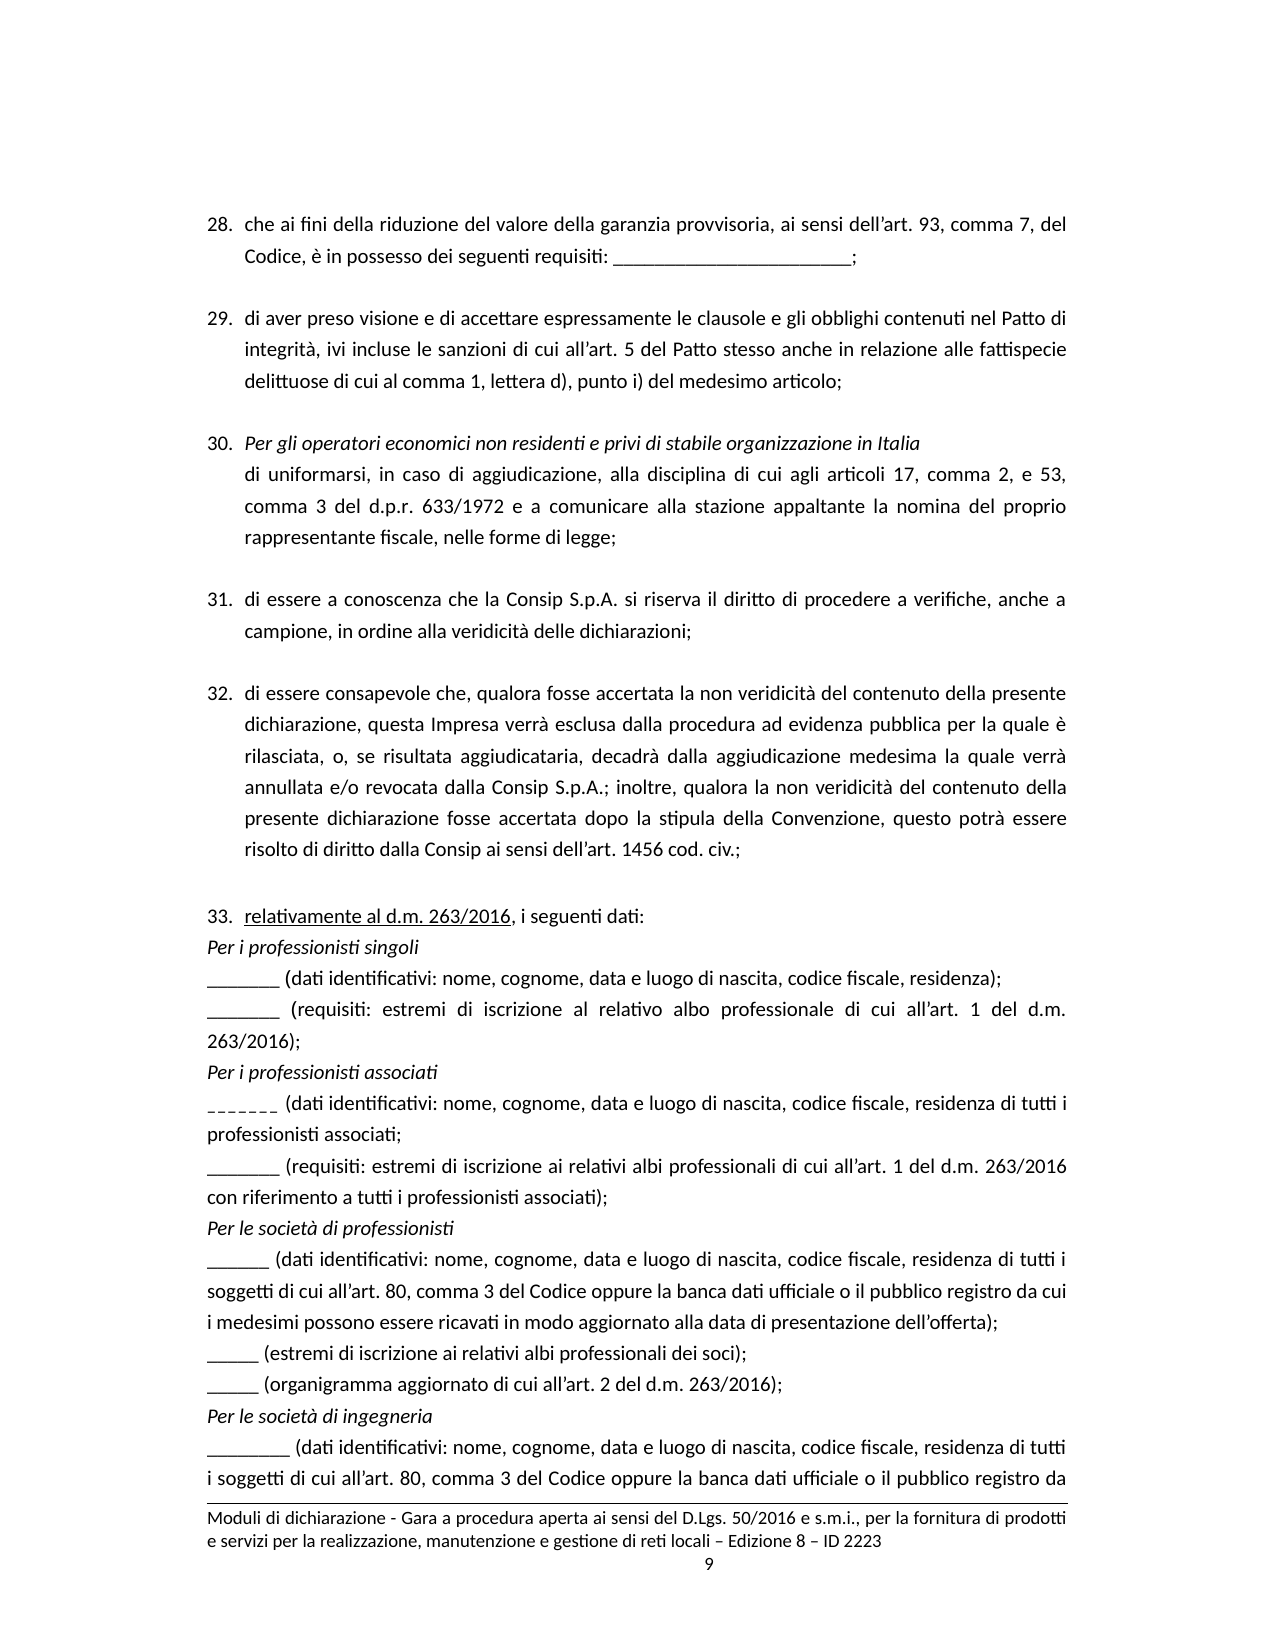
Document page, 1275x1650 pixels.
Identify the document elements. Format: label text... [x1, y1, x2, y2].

text Per le società di ingegneria [207, 1398, 1068, 1429]
text Per i professionisti associati [207, 1054, 1068, 1086]
list di essere consapevole che, qualora fosse accertata la non veridicità del contenuto della presente dichiarazione, questa Impresa verrà esclusa dalla procedura ad evidenza pubblica per la quale è rilasciata, o, se risultata aggiudicataria, decadrà dalla aggiudicazione medesima la quale verrà annullata e/o revocata dalla Consip S.p.A.; inoltre, qualora la non veridicità del contenuto della presente dichiarazione fosse accertata dopo la stipula della Convenzione, questo potrà essere risolto di diritto dalla Consip ai sensi dell’art. 1456 cod. civ.; [207, 676, 1068, 863]
text _______ (dati identificativi: nome, cognome, data e luogo di nascita, codice fiscale, residenza); [207, 961, 1068, 992]
text _____ (organigramma aggiornato di cui all’art. 2 del d.m. 263/2016); [207, 1367, 1068, 1398]
list Per gli operatori economici non residenti e privi di stabile organizzazione in Italia [207, 426, 1068, 457]
text ______ (dati identificativi: nome, cognome, data e luogo di nascita, codice fiscale, residenza di tutti i soggetti di cui all’art. 80, comma 3 del Codice oppure la banca dati ufficiale o il pubblico registro da cui i medesimi possono essere ricavati in modo aggiornato alla data di presentazione dell’offerta); [207, 1242, 1068, 1336]
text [207, 1429, 1068, 1492]
text _______ (requisiti: estremi di iscrizione ai relativi albi professionali di cui all’art. 1 del d.m. 263/2016 con riferimento a tutti i professionisti associati); [207, 1148, 1068, 1211]
list di aver preso visione e di accettare espressamente le clausole e gli obblighi contenuti nel Patto di integrità, ivi incluse le sanzioni di cui all’art. 5 del Patto stesso anche in relazione alle fattispecie delittuose di cui al comma 1, lettera d), punto i) del medesimo articolo; [207, 301, 1068, 394]
list che ai fini della riduzione del valore della garanzia provvisoria, ai sensi dell’art. 93, comma 7, del Codice, è in possesso dei seguenti requisiti: _______________________; [207, 207, 1068, 269]
text _____ (estremi di iscrizione ai relativi albi professionali dei soci); [207, 1336, 1068, 1367]
text Per i professionisti singoli [207, 929, 1068, 961]
text _______ (requisiti: estremi di iscrizione al relativo albo professionale di cui all’art. 1 del d.m. 263/2016); [207, 992, 1068, 1054]
text _______ (dati identificativi: nome, cognome, data e luogo di nascita, codice fiscale, residenza di tutti i professionisti associati; [207, 1086, 1068, 1148]
list di essere a conoscenza che la Consip S.p.A. si riserva il diritto di procedere a verifiche, anche a campione, in ordine alla veridicità delle dichiarazioni; [207, 582, 1068, 644]
text Per le società di professionisti [207, 1211, 1068, 1242]
text di uniformarsi, in caso di aggiudicazione, alla disciplina di cui agli articoli 17, comma 2, e 53, comma 3 del d.p.r. 633/1972 e a comunicare alla stazione appaltante la nomina del proprio rappresentante fiscale, nelle forme di legge; [244, 457, 1068, 551]
list relativamente al d.m. 263/2016, i seguenti dati: [207, 898, 1068, 929]
